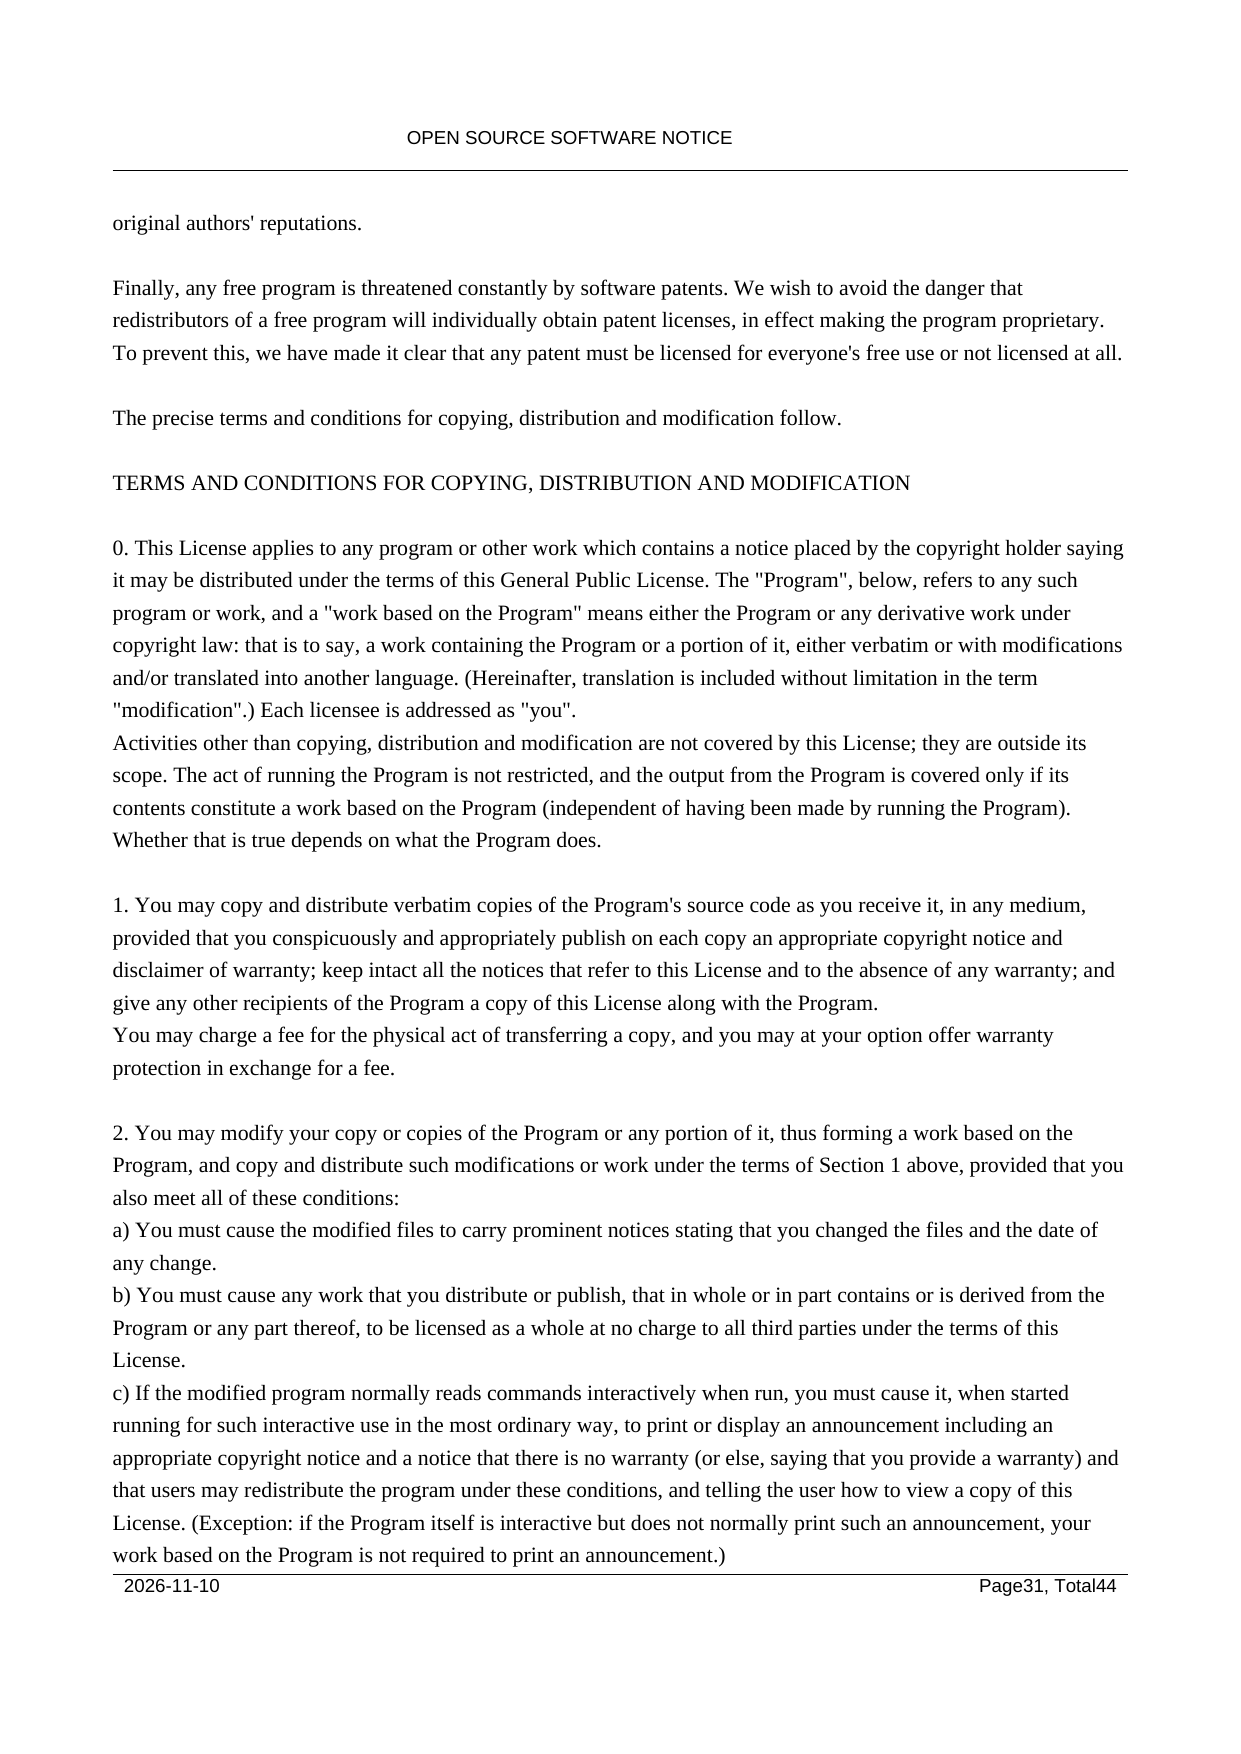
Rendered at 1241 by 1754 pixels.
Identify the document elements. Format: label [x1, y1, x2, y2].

text [112, 206, 1128, 1571]
